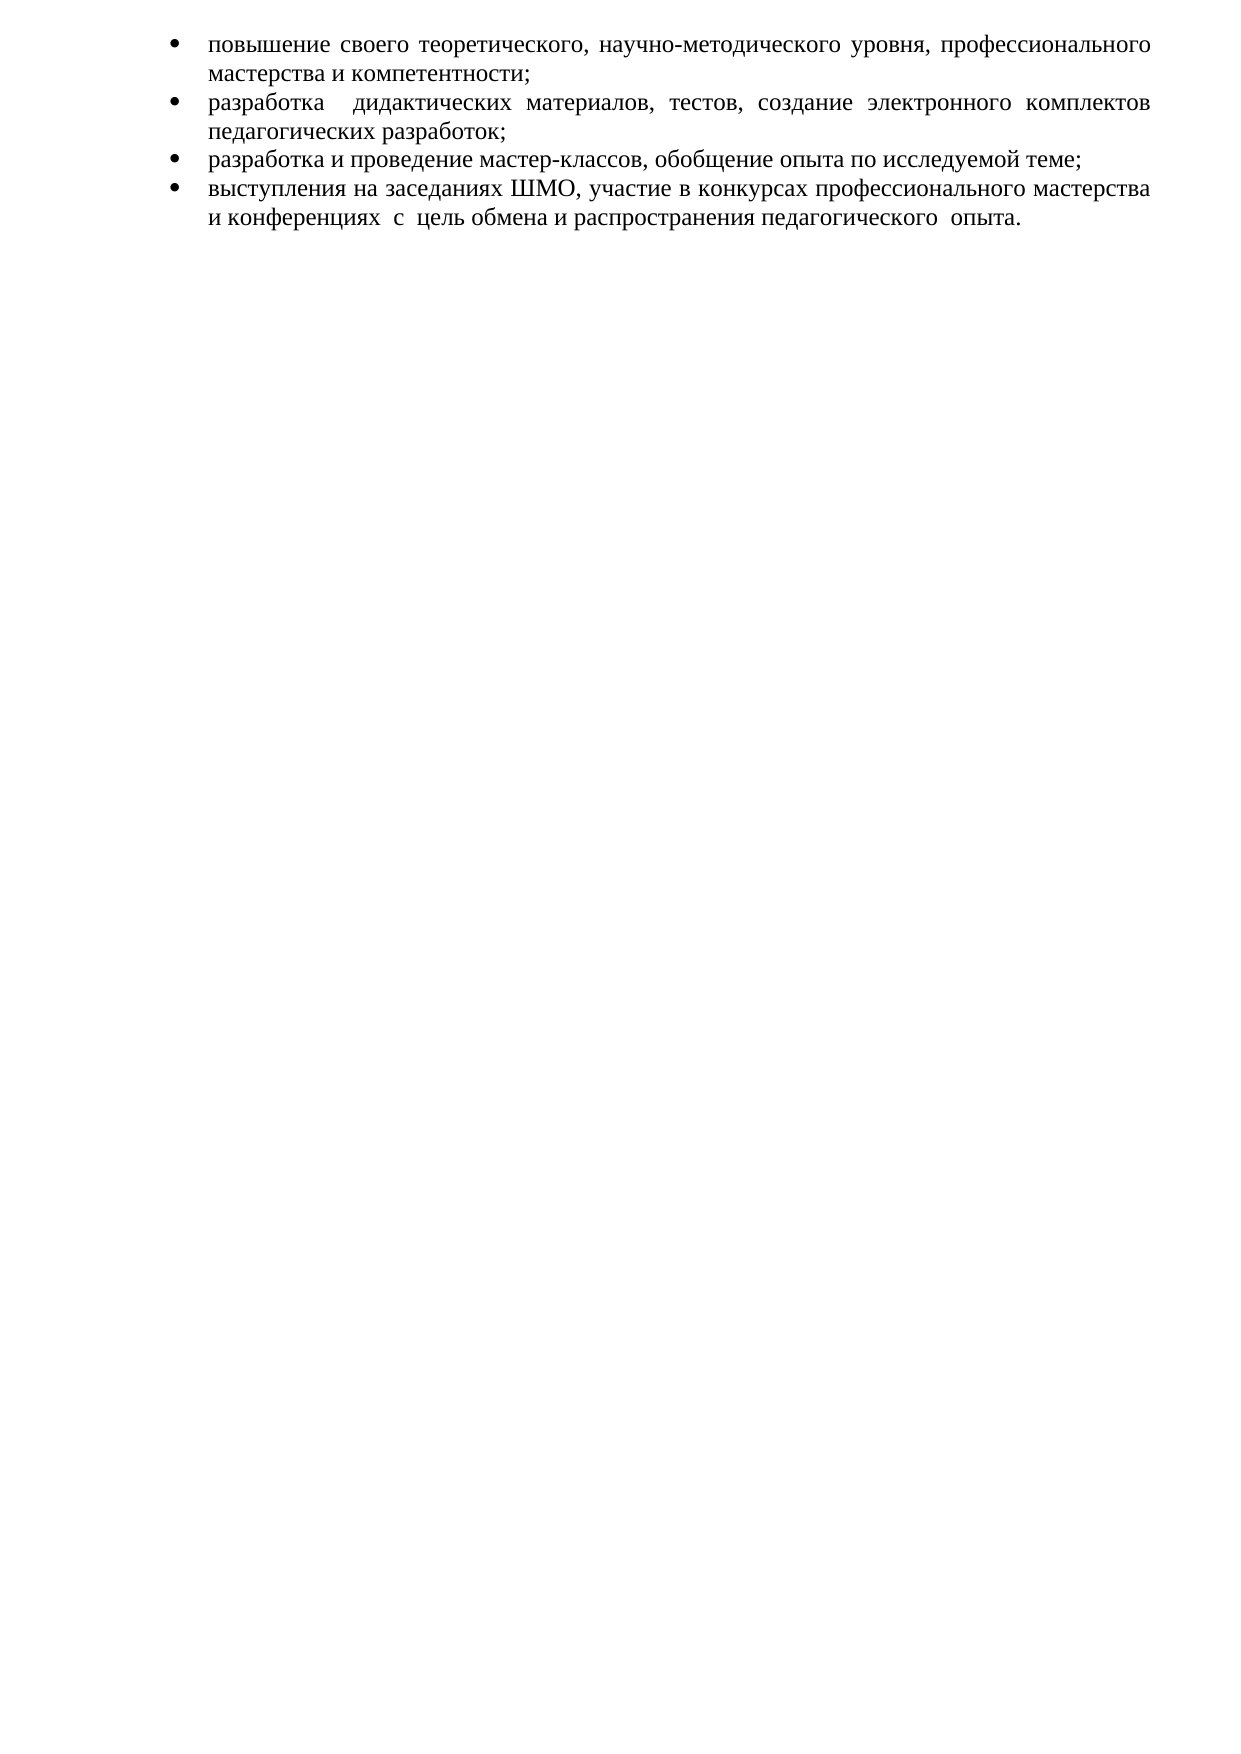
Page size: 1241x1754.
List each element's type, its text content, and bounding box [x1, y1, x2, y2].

list повышение своего теоретического, научно-методического уровня, профессионального мастерства и компетентности; [170, 29, 1152, 87]
list выступления на заседаниях ШМО, участие в конкурсах профессионального мастерства и конференциях с цель обмена и распространения педагогического опыта. [170, 173, 1152, 231]
list разработка дидактических материалов, тестов, создание электронного комплектов педагогических разработок; [170, 87, 1152, 144]
list разработка и проведение мастер-классов, обобщение опыта по исследуемой теме; [170, 144, 1152, 173]
